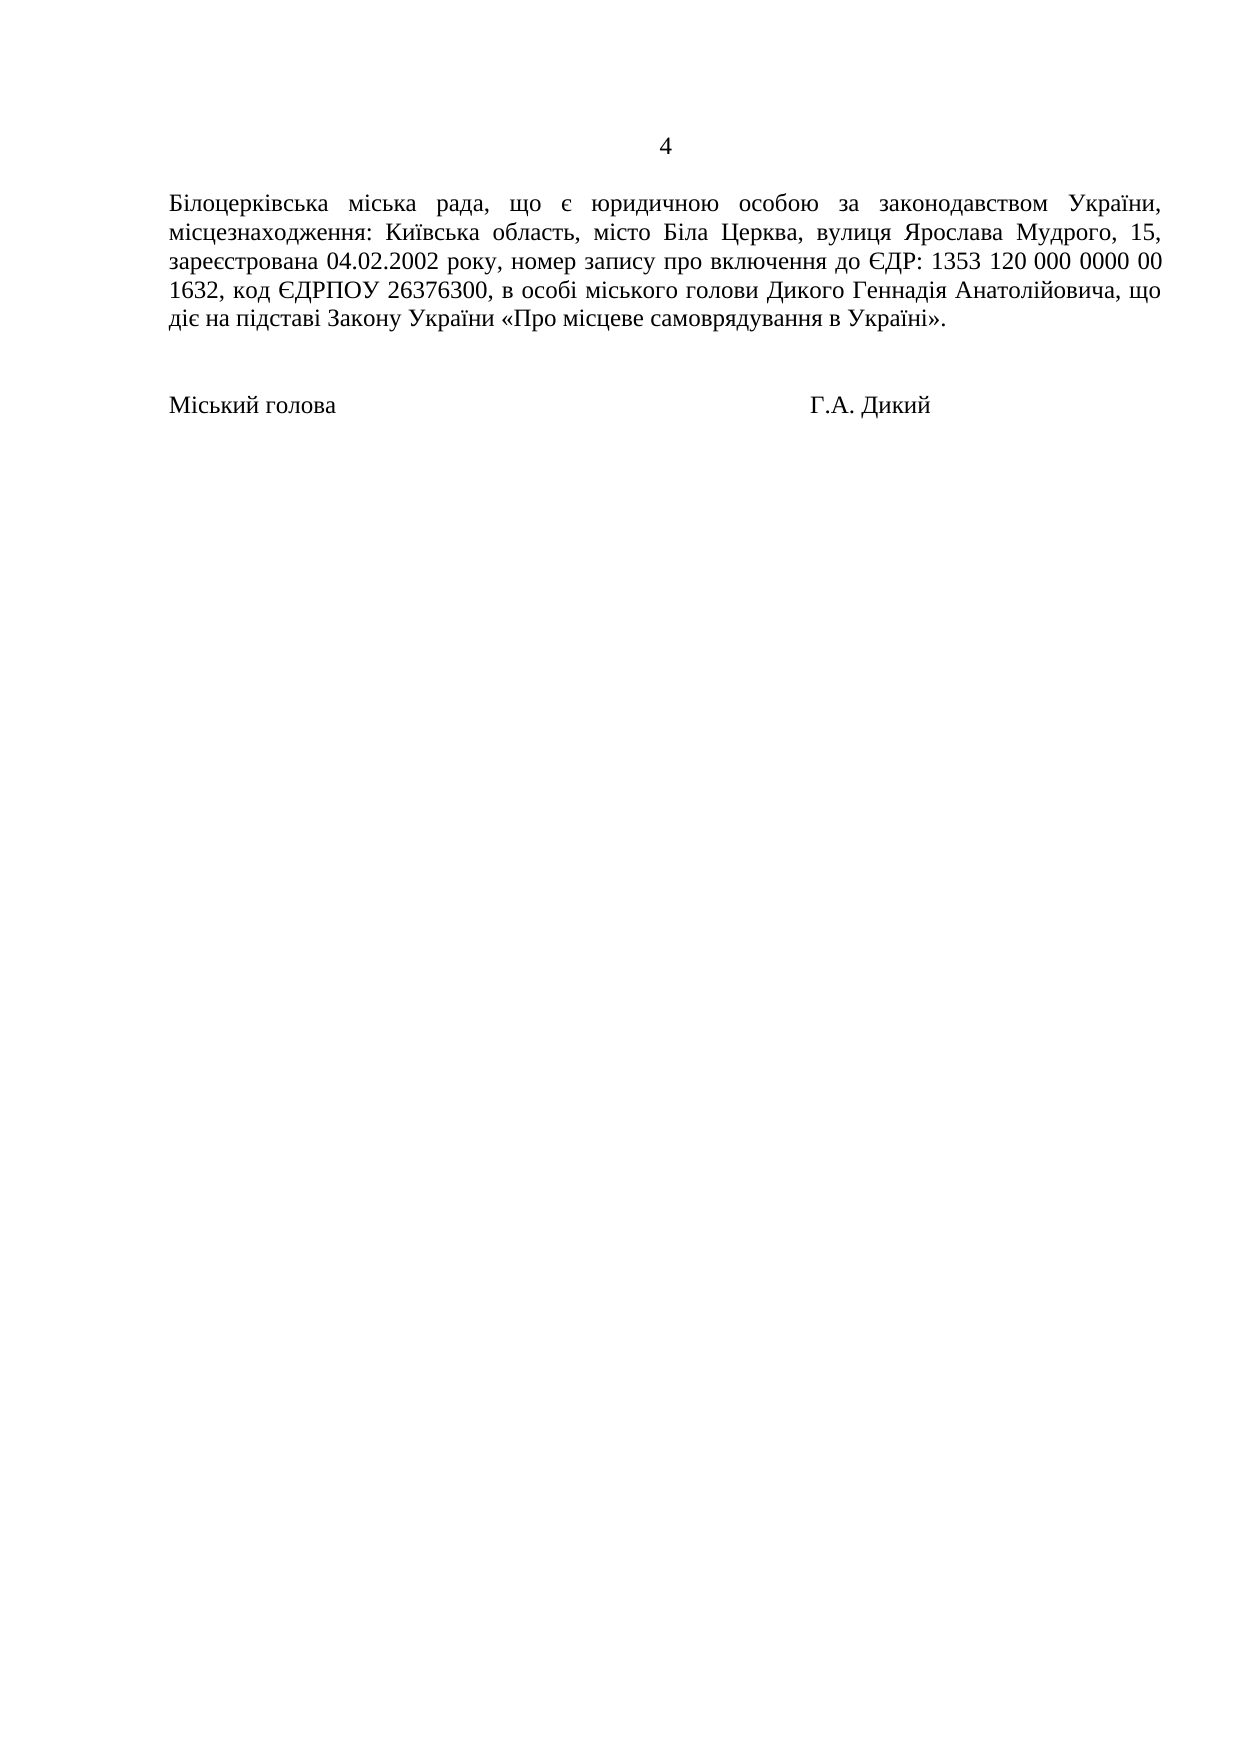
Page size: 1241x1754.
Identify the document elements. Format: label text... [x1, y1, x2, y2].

text 4 [169, 131, 1162, 160]
text Білоцерківська міська рада, що є юридичною особою за законодавством України, місцезнаходження: Київська область, місто Біла Церква, вулиця Ярослава Мудрого, 15, зареєстрована 04.02.2002 року, номер запису про включення до ЄДР: 1353 120 000 0000 00 1632, код ЄДРПОУ 26376300, в особі міського голови Дикого Геннадія Анатолійовича, що діє на підставі Закону України «Про місцеве самоврядування в Україні». [169, 188, 1162, 332]
text Міський голова Г.А. Дикий [169, 390, 1162, 418]
